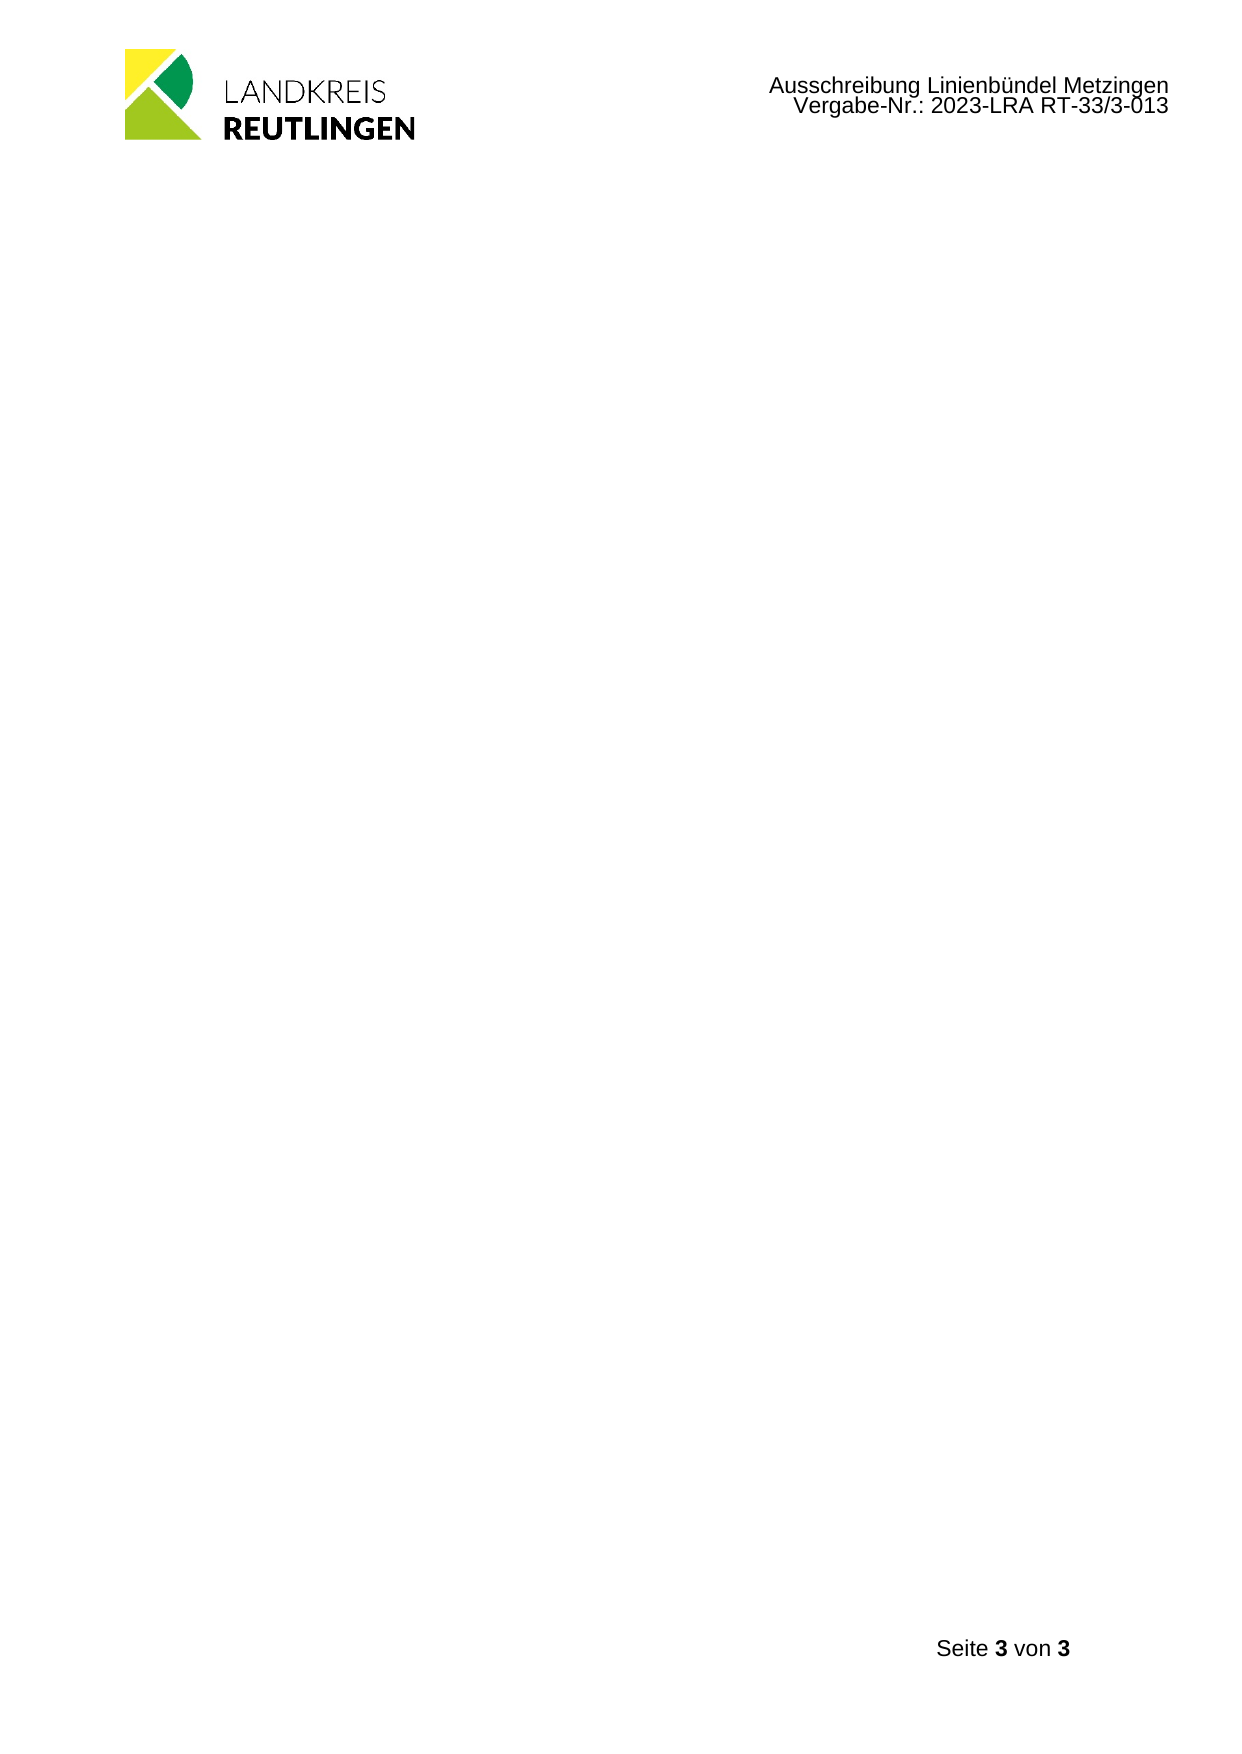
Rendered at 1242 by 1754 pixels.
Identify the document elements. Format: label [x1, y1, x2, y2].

picture [125, 49, 415, 140]
